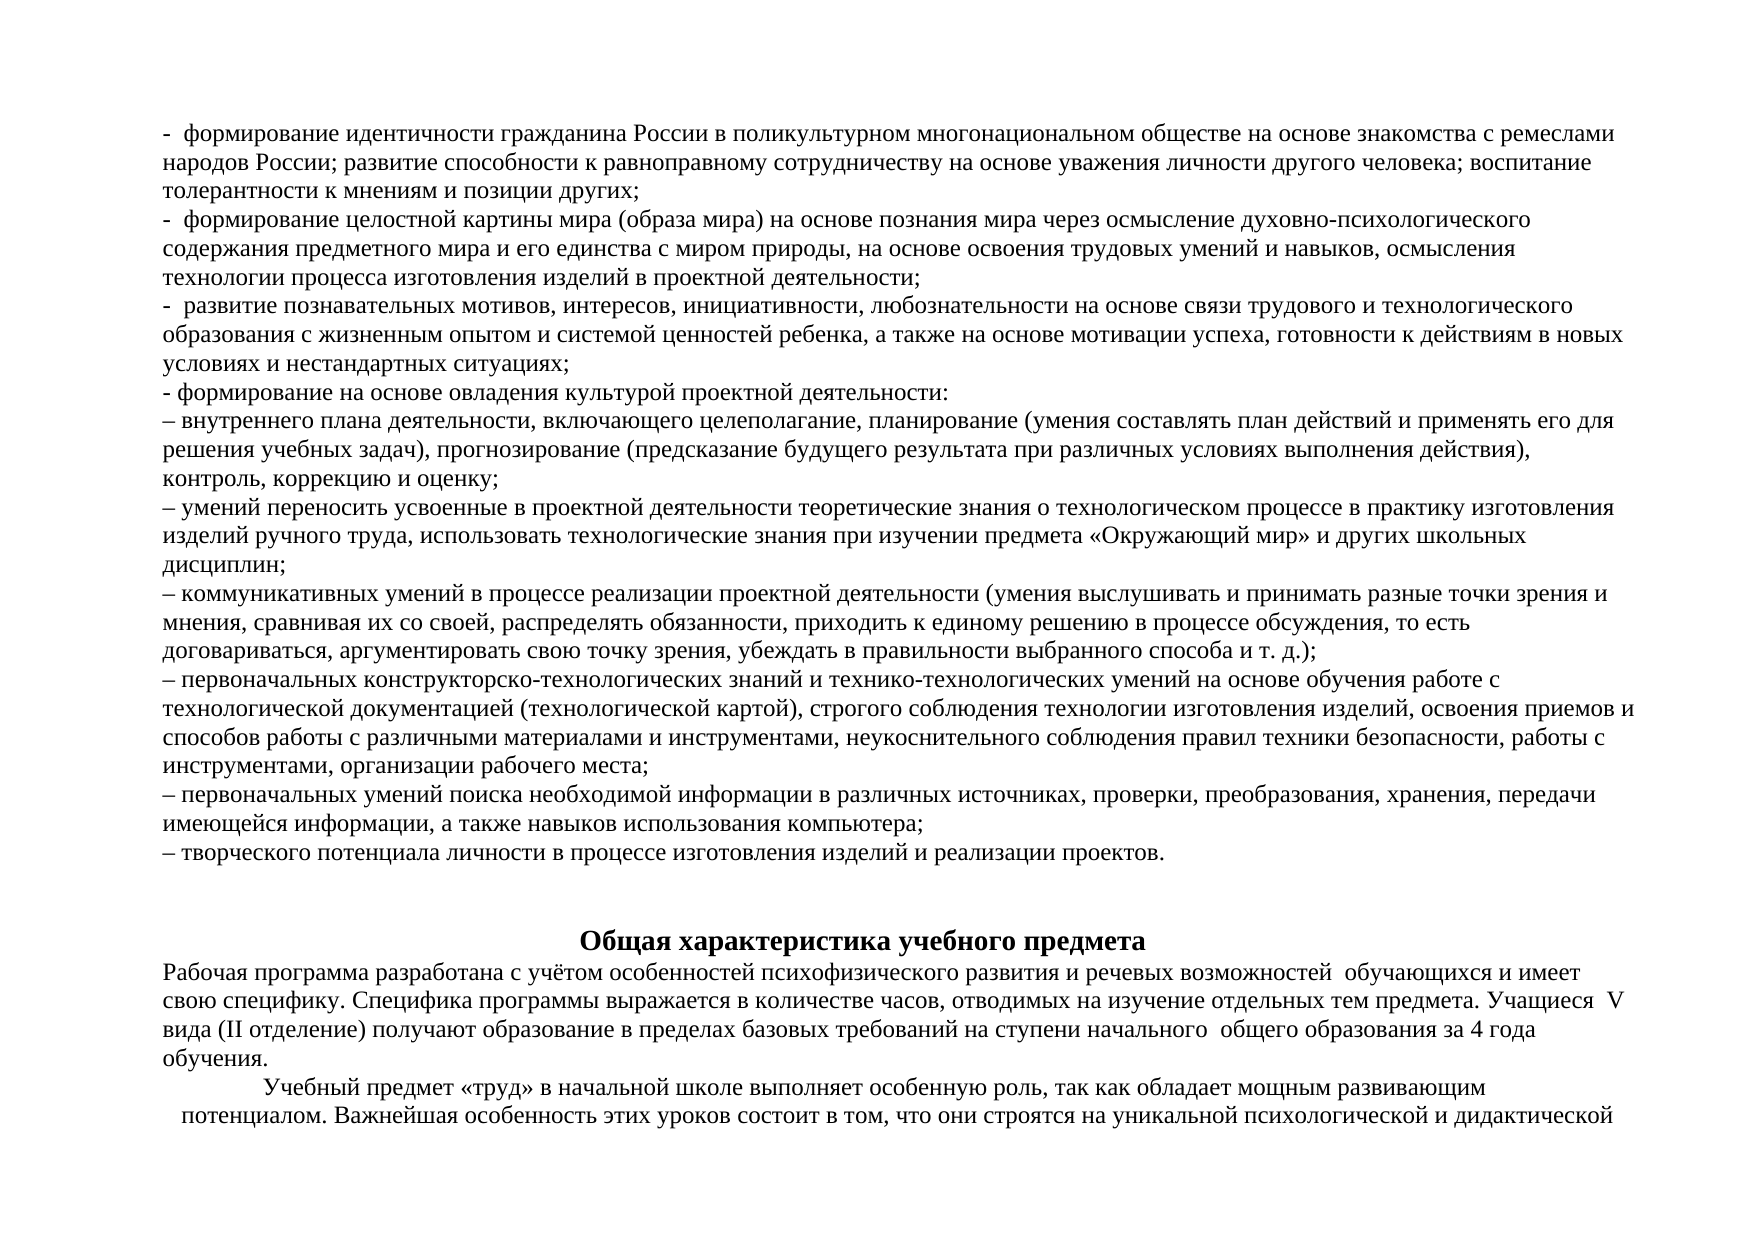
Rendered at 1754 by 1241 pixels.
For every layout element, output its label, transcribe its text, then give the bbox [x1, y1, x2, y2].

text – первоначальных умений поиска необходимой информации в различных источниках, проверки, преобразования, хранения, передачи имеющейся информации, а также навыков использования компьютера; [162, 779, 1636, 837]
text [181, 1072, 1628, 1129]
text - формирование на основе овладения культурой проектной деятельности: [162, 377, 1636, 406]
text – коммуникативных умений в процессе реализации проектной деятельности (умения выслушивать и принимать разные точки зрения и мнения, сравнивая их со своей, распределять обязанности, приходить к единому решению в процессе обсуждения, то есть договариваться, аргументировать свою точку зрения, убеждать в правильности выбранного способа и т. д.); [162, 578, 1636, 664]
text - формирование целостной картины мира (образа мира) на основе познания мира через осмысление духовно-психологического содержания предметного мира и его единства с миром природы, на основе освоения трудовых умений и навыков, осмысления технологии процесса изготовления изделий в проектной деятельности; [162, 204, 1636, 291]
text Общая характеристика учебного предмета [162, 923, 1636, 957]
text – внутреннего плана деятельности, включающего целеполагание, планирование (умения составлять план действий и применять его для решения учебных задач), прогнозирование (предсказание будущего результата при различных условиях выполнения действия), контроль, коррекцию и оценку; [162, 406, 1636, 492]
text – первоначальных конструкторско-технологических знаний и технико-технологических умений на основе обучения работе с технологической документацией (технологической картой), строгого соблюдения технологии изготовления изделий, освоения приемов и способов работы с различными материалами и инструментами, неукоснительного соблюдения правил техники безопасности, работы с инструментами, организации рабочего места; [162, 664, 1636, 779]
text Рабочая программа разработана с учётом особенностей психофизического развития и речевых возможностей обучающихся и имеет свою специфику. Специфика программы выражается в количестве часов, отводимых на изучение отдельных тем предмета. Учащиеся V вида (II отделение) получают образование в пределах базовых требований на ступени начального общего образования за 4 года обучения. [162, 957, 1636, 1072]
text - развитие познавательных мотивов, интересов, инициативности, любознательности на основе связи трудового и технологического образования с жизненным опытом и системой ценностей ребенка, а также на основе мотивации успеха, готовности к действиям в новых условиях и нестандартных ситуациях; [162, 291, 1636, 377]
text - формирование идентичности гражданина России в поликультурном многонациональном обществе на основе знакомства с ремеслами народов России; развитие способности к равноправному сотрудничеству на основе уважения личности другого человека; воспитание толерантности к мнениям и позиции других; [162, 118, 1636, 204]
text – умений переносить усвоенные в проектной деятельности теоретические знания о технологическом процессе в практику изготовления изделий ручного труда, использовать технологические знания при изучении предмета «Окружающий мир» и других школьных дисциплин; [162, 492, 1636, 578]
text – творческого потенциала личности в процессе изготовления изделий и реализации проектов. [162, 837, 1636, 866]
